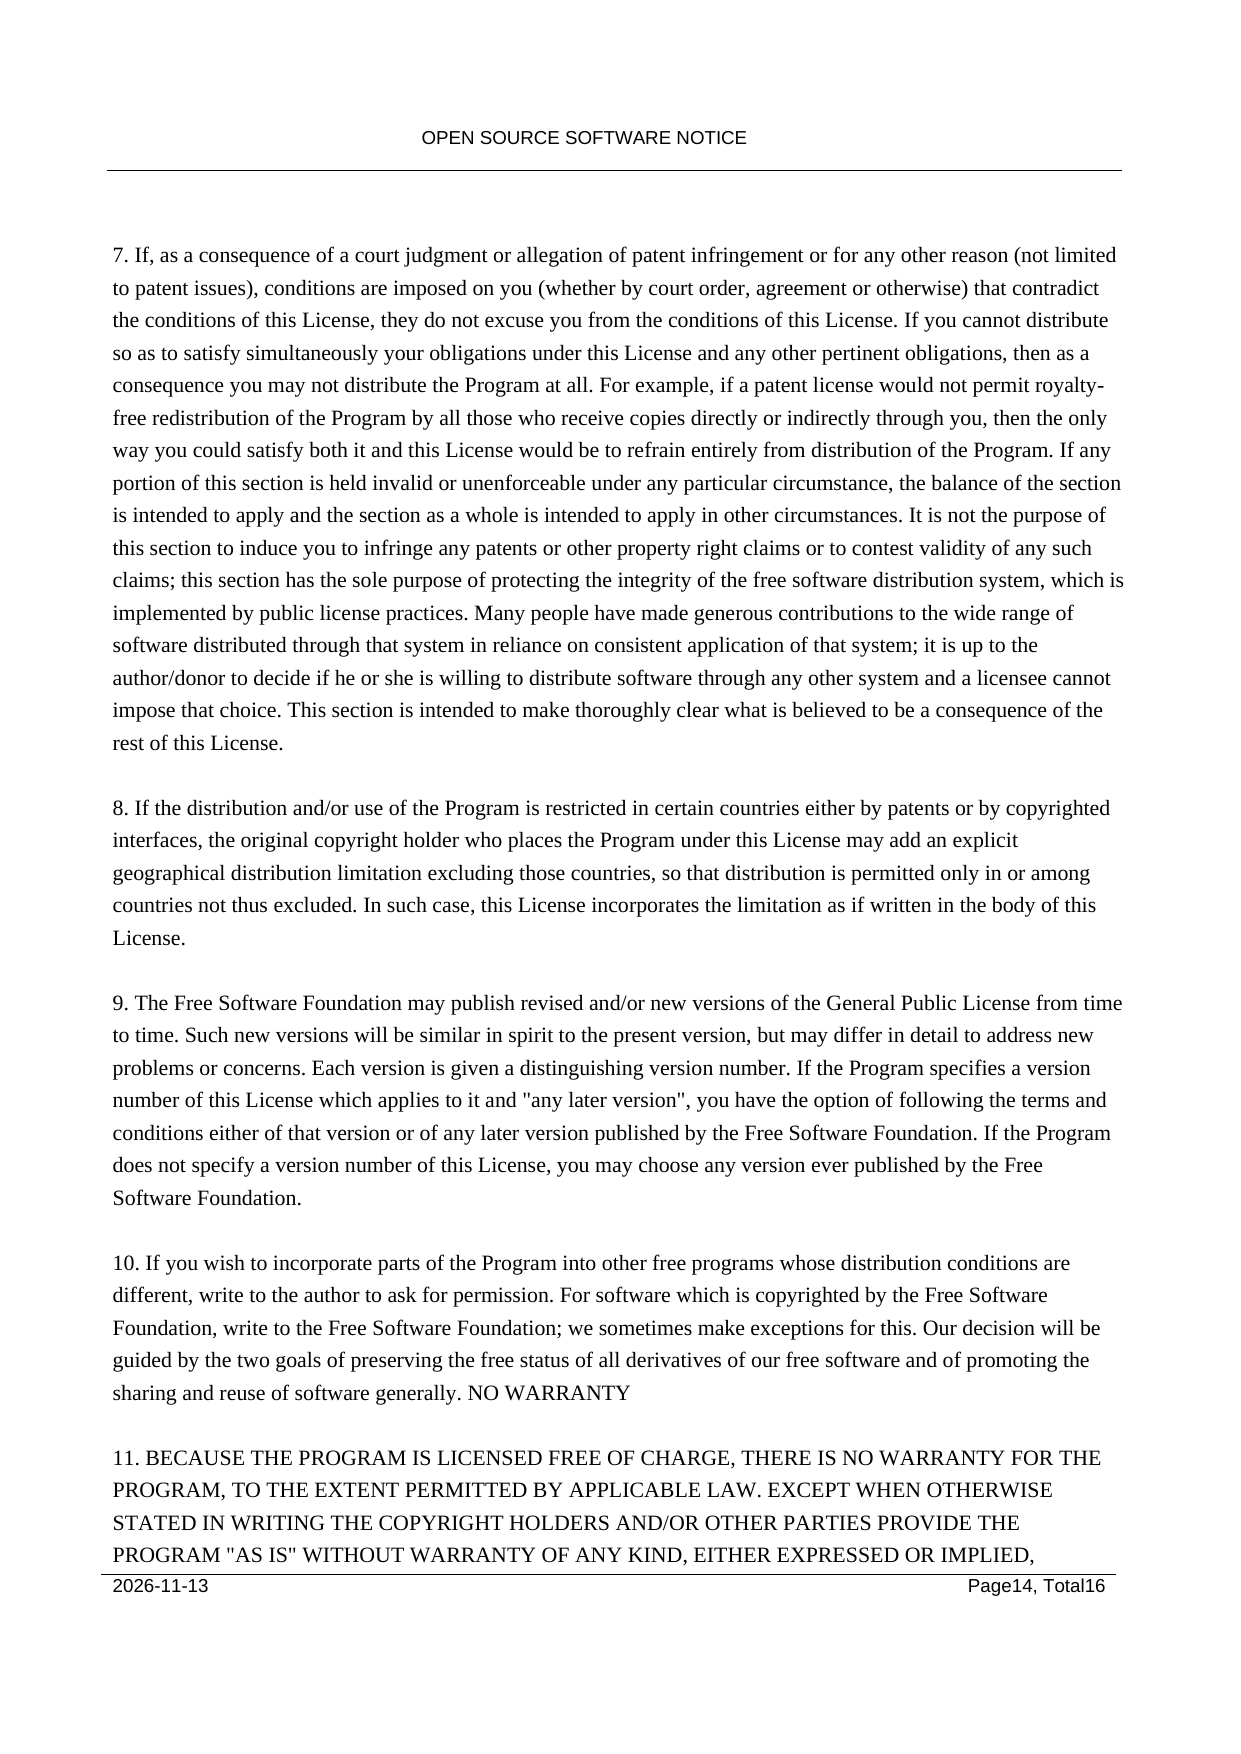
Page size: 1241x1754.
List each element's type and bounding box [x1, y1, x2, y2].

text [112, 206, 1128, 1571]
